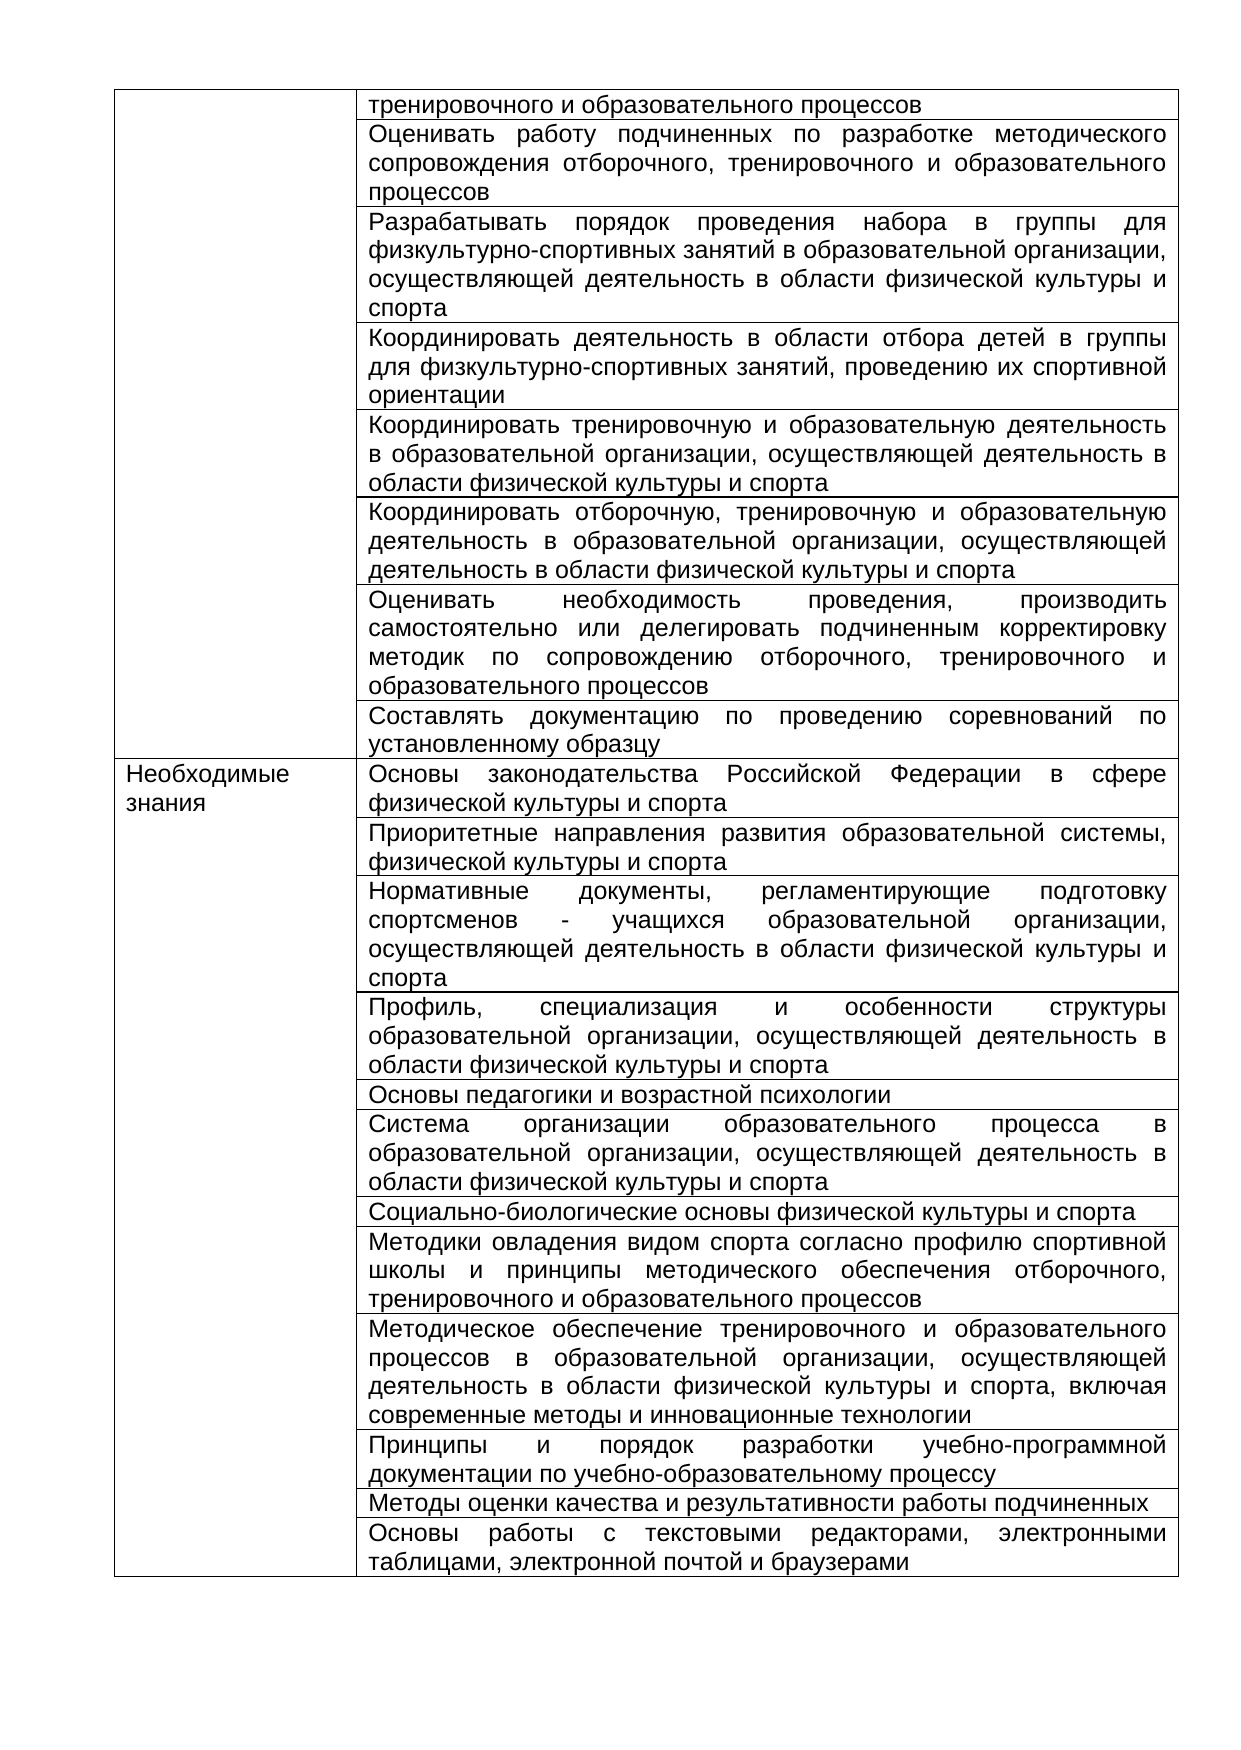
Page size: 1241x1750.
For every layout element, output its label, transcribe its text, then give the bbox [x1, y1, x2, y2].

table_cell Разрабатывать порядок проведения набора в группы для физкультурно-спортивных занятий в образовательной организации, осуществляющей деятельность в области физической культуры и спорта [357, 207, 1178, 322]
table_cell Основы работы с текстовыми редакторами, электронными таблицами, электронной почтой и браузерами [357, 1518, 1178, 1576]
table_cell Координировать тренировочную и образовательную деятельность в образовательной организации, осуществляющей деятельность в области физической культуры и спорта [357, 410, 1178, 496]
table_cell Методики овладения видом спорта согласно профилю спортивной школы и принципы методического обеспечения отборочного, тренировочного и образовательного процессов [357, 1227, 1178, 1313]
table_cell Социально-биологические основы физической культуры и спорта [357, 1197, 1178, 1226]
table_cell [357, 90, 1178, 118]
table_cell Методическое обеспечение тренировочного и образовательного процессов в образовательной организации, осуществляющей деятельность в области физической культуры и спорта, включая современные методы и инновационные технологии [357, 1314, 1178, 1429]
table_cell Система организации образовательного процесса в образовательной организации, осуществляющей деятельность в области физической культуры и спорта [357, 1110, 1178, 1196]
table_cell Профиль, специализация и особенности структуры образовательной организации, осуществляющей деятельность в области физической культуры и спорта [357, 993, 1178, 1079]
table_cell Составлять документацию по проведению соревнований по установленному образцу [357, 701, 1178, 758]
table_cell Основы законодательства Российской Федерации в сфере физической культуры и спорта [357, 759, 1178, 817]
table_cell Координировать деятельность в области отбора детей в группы для физкультурно-спортивных занятий, проведению их спортивной ориентации [357, 323, 1178, 409]
table_cell Координировать отборочную, тренировочную и образовательную деятельность в образовательной организации, осуществляющей деятельность в области физической культуры и спорта [357, 498, 1178, 584]
table_cell Оценивать необходимость проведения, производить самостоятельно или делегировать подчиненным корректировку методик по сопровождению отборочного, тренировочного и образовательного процессов [357, 585, 1178, 700]
table_cell Основы педагогики и возрастной психологии [357, 1080, 1178, 1108]
table_cell Принципы и порядок разработки учебно-программной документации по учебно-образовательному процессу [357, 1430, 1178, 1487]
table_cell Необходимые знания [115, 759, 356, 1576]
table_cell Приоритетные направления развития образовательной системы, физической культуры и спорта [357, 818, 1178, 875]
table_cell Нормативные документы, регламентирующие подготовку спортсменов - учащихся образовательной организации, осуществляющей деятельность в области физической культуры и спорта [357, 876, 1178, 991]
table_cell Оценивать работу подчиненных по разработке методического сопровождения отборочного, тренировочного и образовательного процессов [357, 120, 1178, 206]
table_cell Методы оценки качества и результативности работы подчиненных [357, 1489, 1178, 1517]
